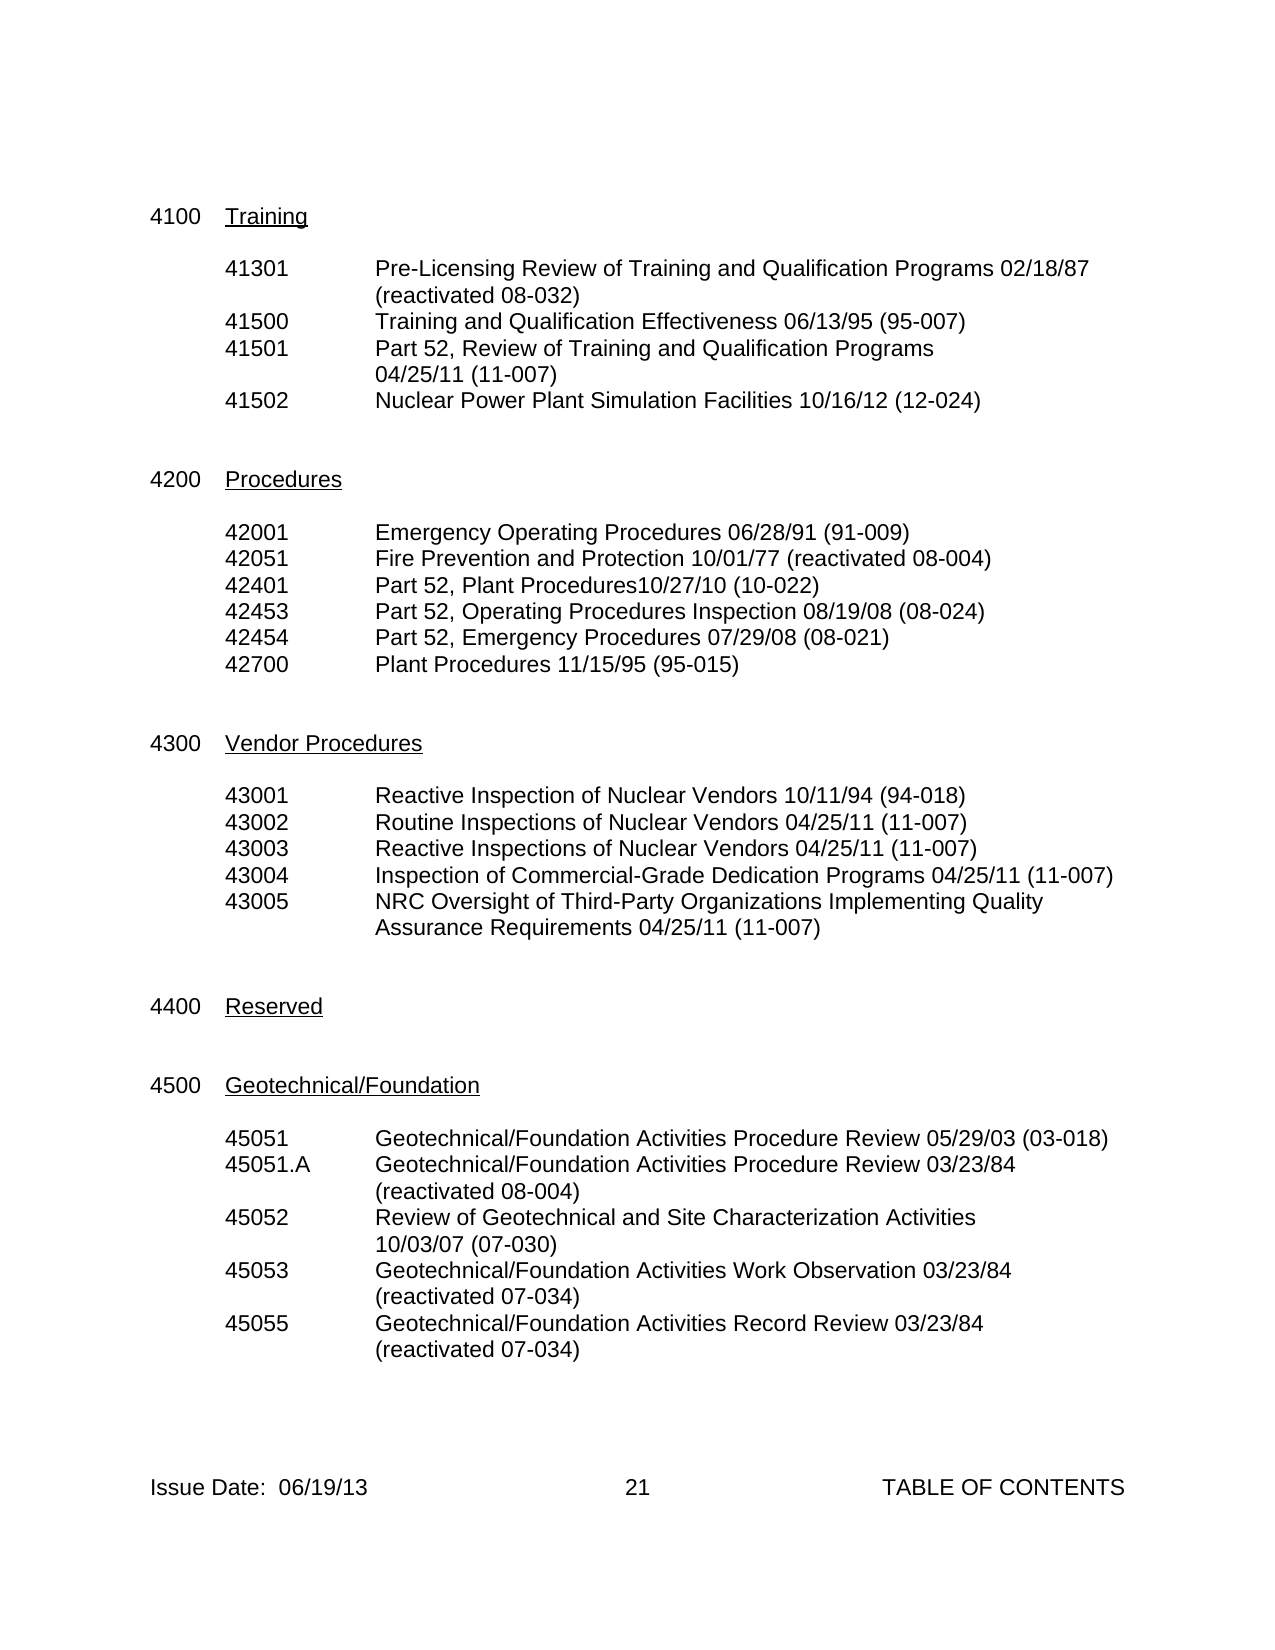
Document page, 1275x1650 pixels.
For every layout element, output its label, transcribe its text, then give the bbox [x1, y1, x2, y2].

text 42454 Part 52, Emergency Procedures 07/29/08 (08-021) [150, 624, 1125, 651]
text 42001 Emergency Operating Procedures 06/28/91 (91-009) [150, 519, 1125, 545]
text 10/03/07 (07-030) [225, 1231, 1125, 1257]
text 4400 Reserved [150, 993, 1125, 1020]
text 42453 Part 52, Operating Procedures Inspection 08/19/08 (08-024) [225, 598, 1125, 624]
text (reactivated 07-034) [150, 1336, 1125, 1362]
text 42700 Plant Procedures 11/15/95 (95-015) [150, 651, 1125, 677]
text 43004 Inspection of Commercial-Grade Dedication Programs 04/25/11 (11-007) [225, 862, 1125, 888]
text 43003 Reactive Inspections of Nuclear Vendors 04/25/11 (11-007) [225, 835, 1125, 862]
text 4100 Training [150, 203, 1125, 229]
text 45055 Geotechnical/Foundation Activities Record Review 03/23/84 [150, 1309, 1125, 1336]
text 45051 Geotechnical/Foundation Activities Procedure Review 05/29/03 (03-018) [150, 1125, 1125, 1151]
text 45052 Review of Geotechnical and Site Characterization Activities [225, 1204, 1125, 1231]
text 45051.A Geotechnical/Foundation Activities Procedure Review 03/23/84 (reactivated 08-004) [150, 1151, 1125, 1204]
text 41501 Part 52, Review of Training and Qualification Programs [150, 334, 1125, 361]
text 41502 Nuclear Power Plant Simulation Facilities 10/16/12 (12-024) [150, 387, 1125, 413]
text 45053 Geotechnical/Foundation Activities Work Observation 03/23/84 (reactivated 07-034) [150, 1257, 1125, 1309]
text 41301 Pre-Licensing Review of Training and Qualification Programs 02/18/87 (reactivated 08-032) [150, 255, 1125, 308]
text 43005 NRC Oversight of Third-Party Organizations Implementing Quality Assurance Requirements 04/25/11 (11-007) [150, 888, 1125, 941]
text 42051 Fire Prevention and Protection 10/01/77 (reactivated 08-004) [150, 545, 1125, 572]
text 04/25/11 (11-007) [150, 361, 1125, 387]
text 4200 Procedures [150, 466, 1125, 493]
text 4300 Vendor Procedures [150, 730, 1125, 756]
text 4500 Geotechnical/Foundation [150, 1072, 1125, 1099]
text 43002 Routine Inspections of Nuclear Vendors 04/25/11 (11-007) [150, 809, 1125, 835]
text 42401 Part 52, Plant Procedures10/27/10 (10-022) [150, 572, 1125, 598]
text 41500 Training and Qualification Effectiveness 06/13/95 (95-007) [150, 308, 1125, 334]
text 43001 Reactive Inspection of Nuclear Vendors 10/11/94 (94-018) [150, 782, 1125, 809]
